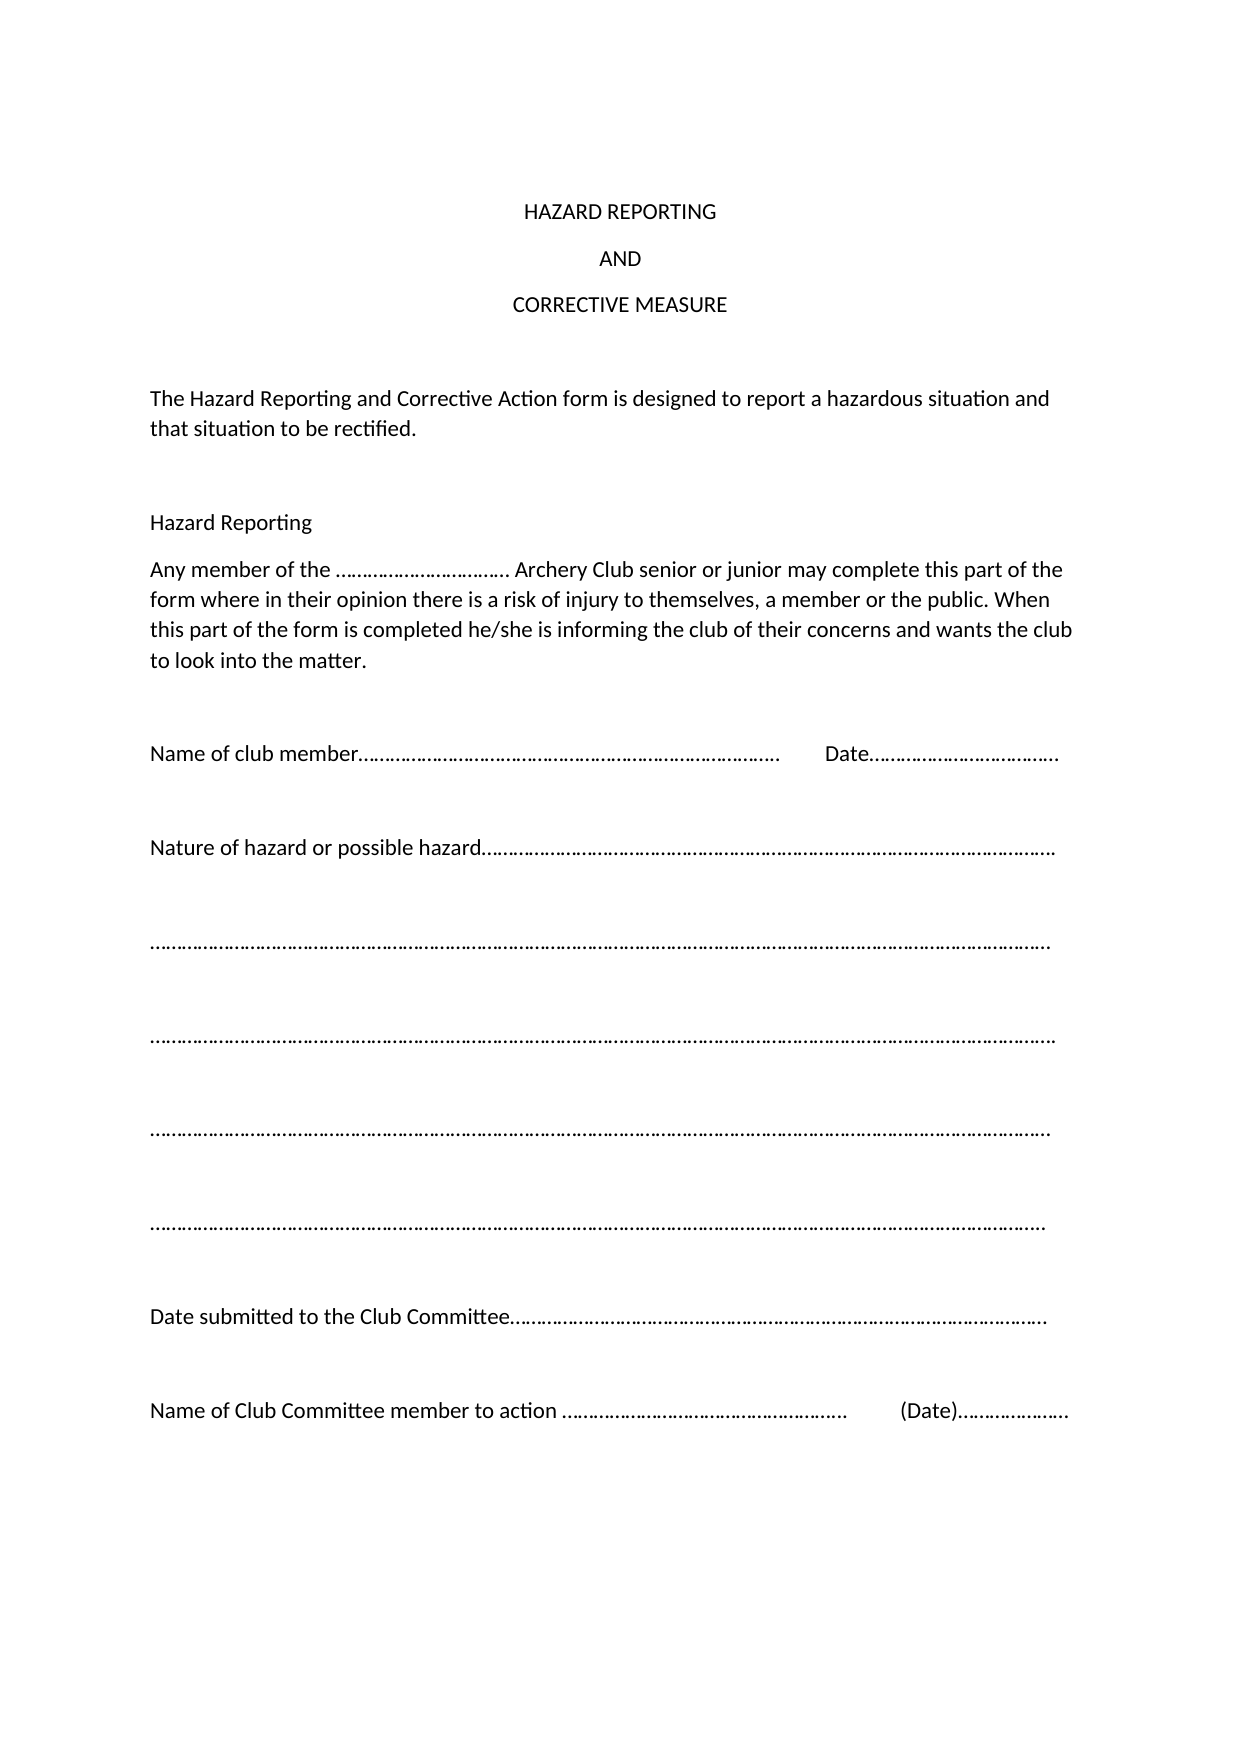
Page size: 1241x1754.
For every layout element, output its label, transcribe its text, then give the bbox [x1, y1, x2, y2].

text Any member of the …………………………… Archery Club senior or junior may complete this part of the form where in their opinion there is a risk of injury to themselves, a member or the public. When this part of the form is completed he/she is informing the club of their concerns and wants the club to look into the matter. [150, 555, 1090, 674]
text The Hazard Reporting and Corrective Action form is designed to report a hazardous situation and that situation to be rectified. [150, 384, 1090, 443]
text ……………………………………………………………………………………………………………………………………………………… [150, 1114, 1090, 1143]
text ………………………………………………………………………………………………………………………………………………………. [150, 1021, 1090, 1049]
text Nature of hazard or possible hazard………………………………………………………………………………………………. [150, 833, 1090, 861]
text HAZARD REPORTING [150, 197, 1090, 225]
text ……………………………………………………………………………………………………………………………………………………… [150, 927, 1090, 955]
text Date submitted to the Club Committee………………………………………………………………………………………… [150, 1302, 1090, 1330]
text CORRECTIVE MEASURE [150, 291, 1090, 319]
text AND [150, 244, 1090, 272]
text Name of Club Committee member to action ……………………………………………... (Date)………………… [150, 1396, 1090, 1424]
text Hazard Reporting [150, 508, 1090, 536]
text Name of club member…………………………………………………………………….. Date……………………………… [150, 739, 1090, 768]
text …………………………………………………………………………………………………………………………………………………….. [150, 1208, 1090, 1236]
